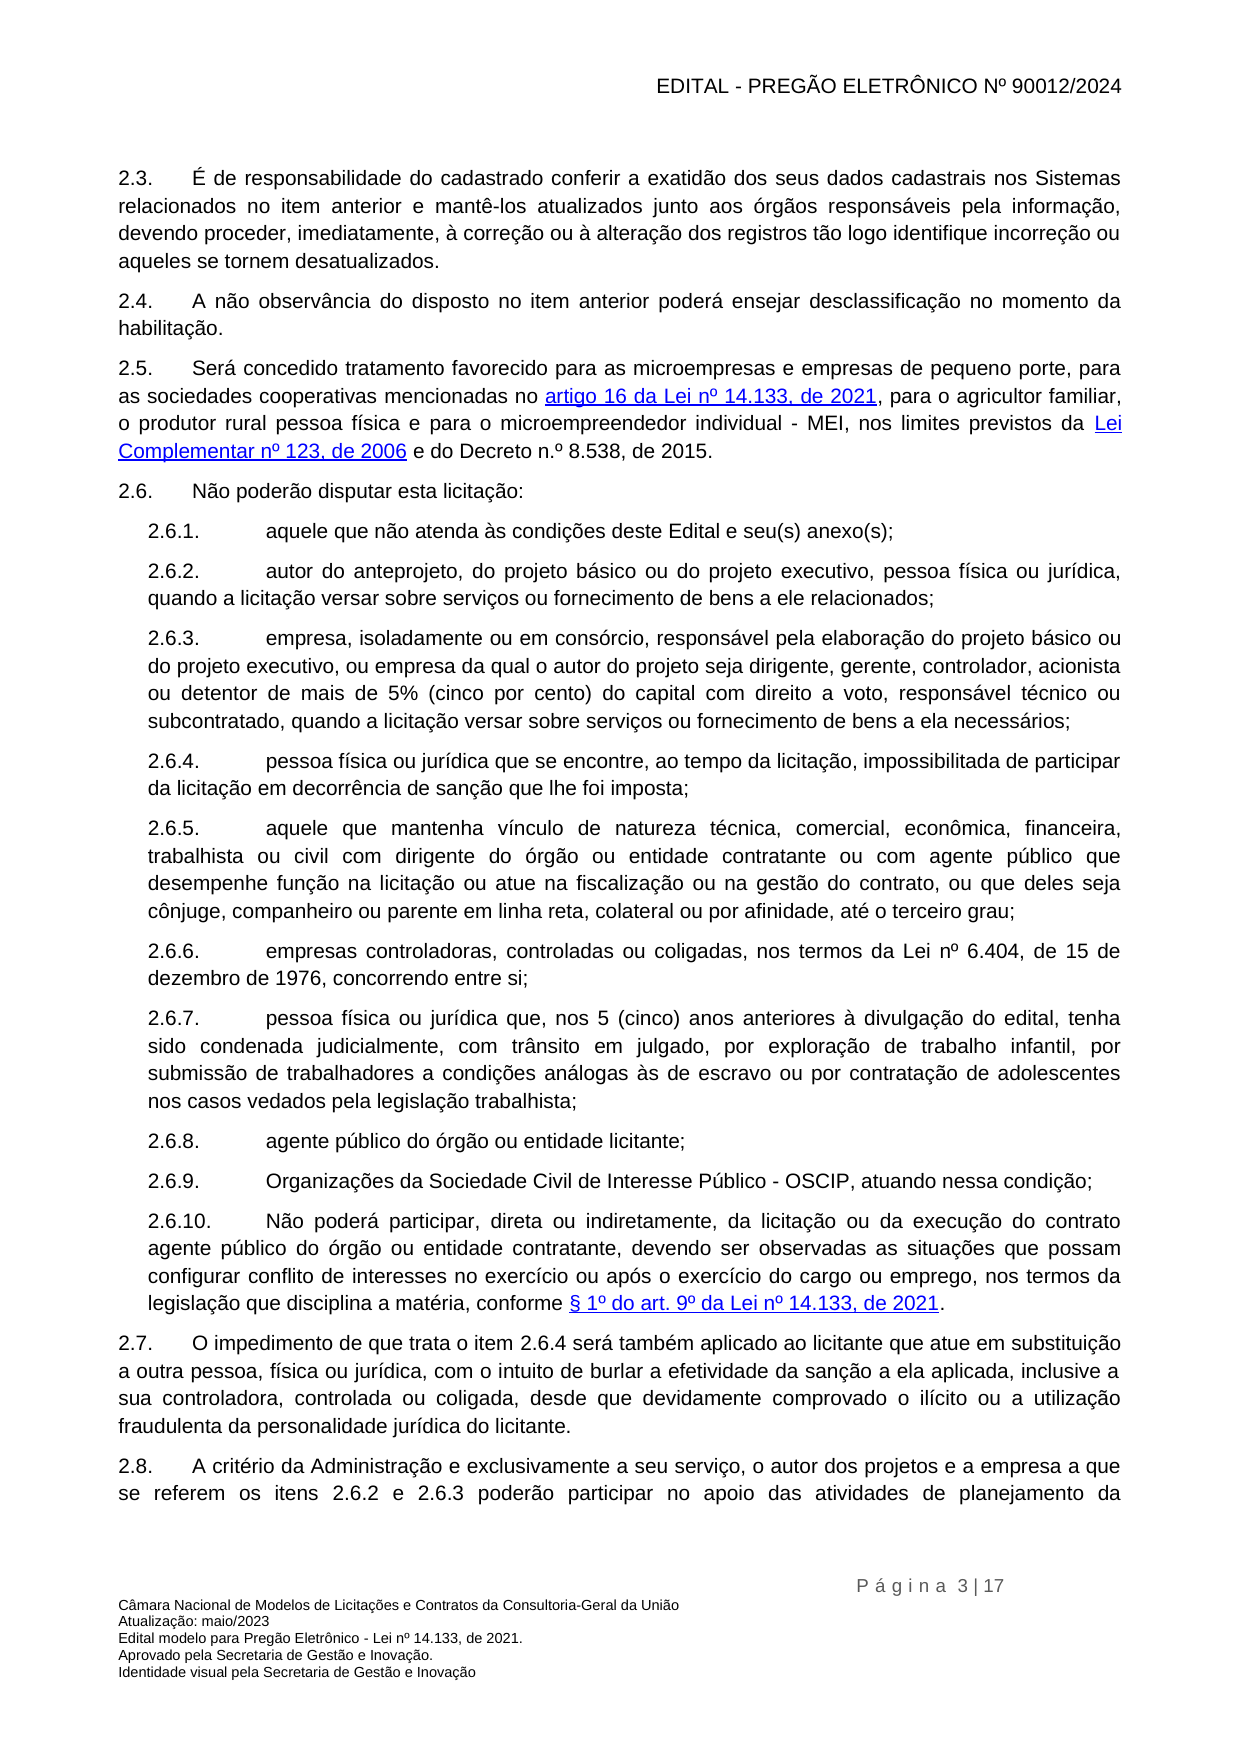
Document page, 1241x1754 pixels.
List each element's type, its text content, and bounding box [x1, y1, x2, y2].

text empresa, isoladamente ou em consórcio, responsável pela elaboração do projeto básico ou do projeto executivo, ou empresa da qual o autor do projeto seja dirigente, gerente, controlador, acionista ou detentor de mais de 5% (cinco por cento) do capital com direito a voto, responsável técnico ou subcontratado, quando a licitação versar sobre serviços ou fornecimento de bens a ela necessários; [148, 626, 1122, 732]
text autor do anteprojeto, do projeto básico ou do projeto executivo, pessoa física ou jurídica, quando a licitação versar sobre serviços ou fornecimento de bens a ele relacionados; [148, 558, 1122, 610]
text agente público do órgão ou entidade licitante; [148, 1128, 1122, 1152]
text empresas controladoras, controladas ou coligadas, nos termos da Lei nº 6.404, de 15 de dezembro de 1976, concorrendo entre si; [148, 938, 1122, 990]
text O impedimento de que trata o item 2.6.4 será também aplicado ao licitante que atue em substituição a outra pessoa, física ou jurídica, com o intuito de burlar a efetividade da sanção a ela aplicada, inclusive a sua controladora, controlada ou coligada, desde que devidamente comprovado o ilícito ou a utilização fraudulenta da personalidade jurídica do licitante. [118, 1331, 1122, 1437]
text pessoa física ou jurídica que, nos 5 (cinco) anos anteriores à divulgação do edital, tenha sido condenada judicialmente, com trânsito em julgado, por exploração de trabalho infantil, por submissão de trabalhadores a condições análogas às de escravo ou por contratação de adolescentes nos casos vedados pela legislação trabalhista; [148, 1006, 1122, 1112]
text aquele que mantenha vínculo de natureza técnica, comercial, econômica, financeira, trabalhista ou civil com dirigente do órgão ou entidade contratante ou com agente público que desempenhe função na licitação ou atue na fiscalização ou na gestão do contrato, ou que deles seja cônjuge, companheiro ou parente em linha reta, colateral ou por afinidade, até o terceiro grau; [148, 816, 1122, 922]
text Será concedido tratamento favorecido para as microempresas e empresas de pequeno porte, para as sociedades cooperativas mencionadas no artigo 16 da Lei nº 14.133, de 2021, para o agricultor familiar, o produtor rural pessoa física e para o microempreendedor individual - MEI, nos limites previstos da Lei Complementar nº 123, de 2006 e do Decreto n.º 8.538, de 2015. [118, 356, 1122, 462]
text aquele que não atenda às condições deste Edital e seu(s) anexo(s); [148, 518, 1122, 542]
text pessoa física ou jurídica que se encontre, ao tempo da licitação, impossibilitada de participar da licitação em decorrência de sanção que lhe foi imposta; [148, 748, 1122, 800]
text É de responsabilidade do cadastrado conferir a exatidão dos seus dados cadastrais nos Sistemas relacionados no item anterior e mantê-los atualizados junto aos órgãos responsáveis pela informação, devendo proceder, imediatamente, à correção ou à alteração dos registros tão logo identifique incorreção ou aqueles se tornem desatualizados. [118, 166, 1122, 272]
text Não poderá participar, direta ou indiretamente, da licitação ou da execução do contrato agente público do órgão ou entidade contratante, devendo ser observadas as situações que possam configurar conflito de interesses no exercício ou após o exercício do cargo ou emprego, nos termos da legislação que disciplina a matéria, conforme § 1º do art. 9º da Lei nº 14.133, de 2021. [148, 1208, 1122, 1315]
text A não observância do disposto no item anterior poderá ensejar desclassificação no momento da habilitação. [118, 288, 1122, 340]
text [118, 1453, 1122, 1505]
text Não poderão disputar esta licitação: [118, 478, 1122, 502]
text Organizações da Sociedade Civil de Interesse Público - OSCIP, atuando nessa condição; [148, 1168, 1122, 1192]
